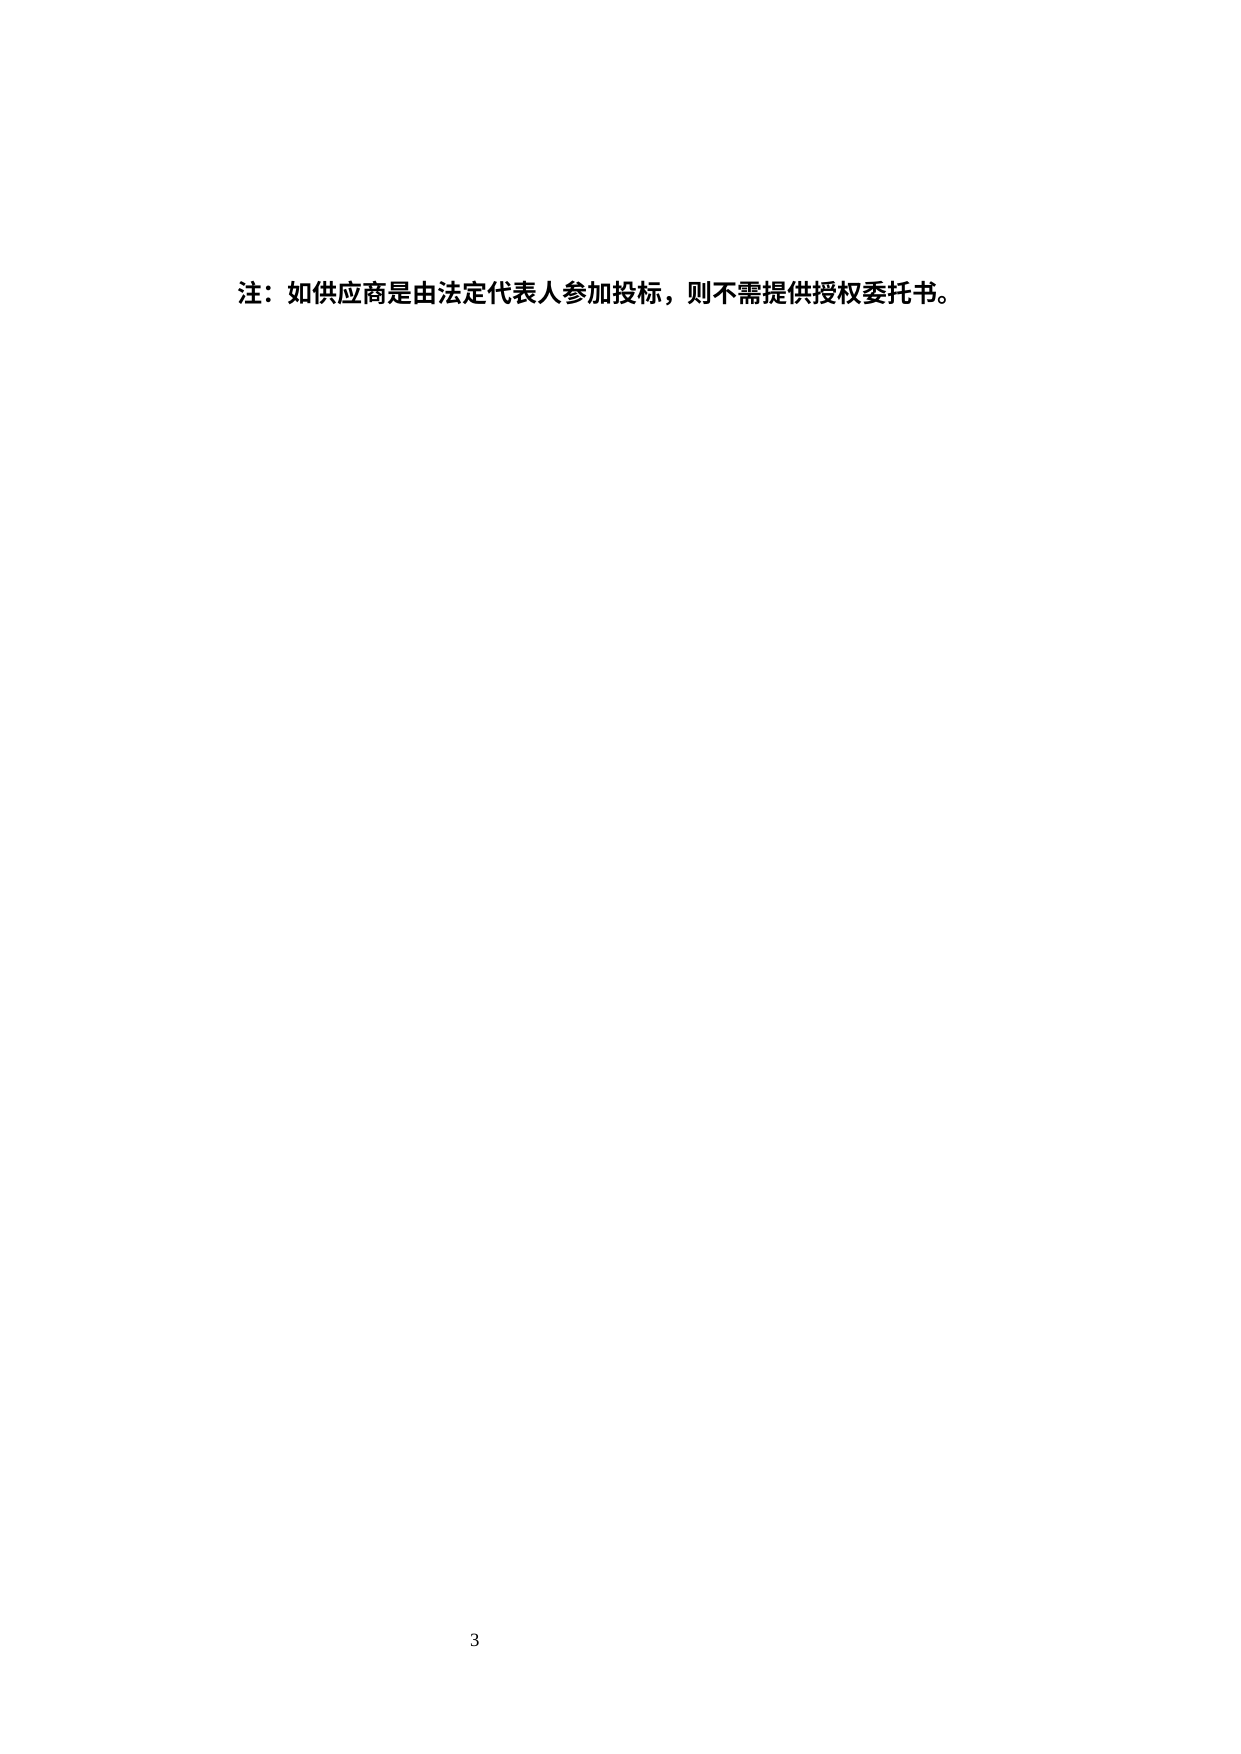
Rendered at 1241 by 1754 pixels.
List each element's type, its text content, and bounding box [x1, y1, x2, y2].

text 注：如供应商是由法定代表人参加投标，则不需提供授权委托书。 [187, 259, 1053, 324]
